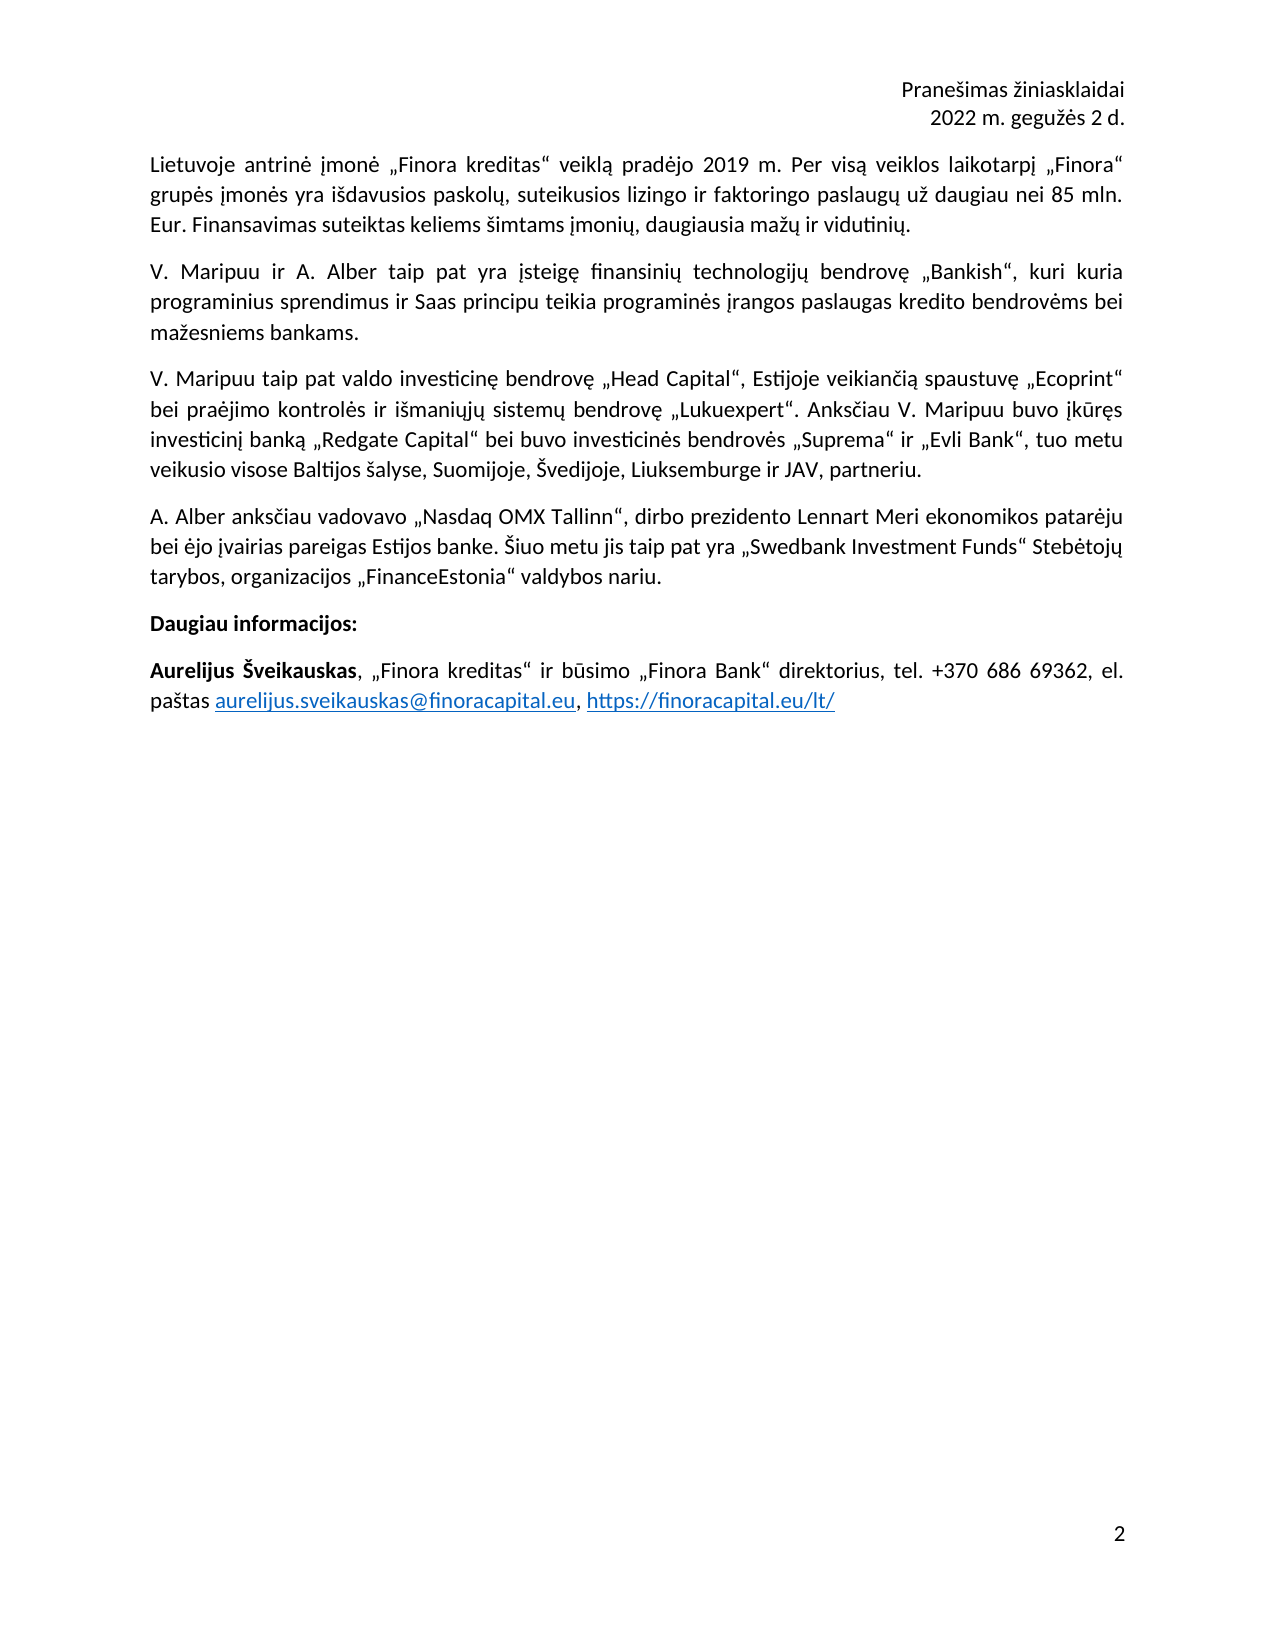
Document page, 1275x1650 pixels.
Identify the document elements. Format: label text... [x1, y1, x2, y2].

text A. Alber anksčiau vadovavo „Nasdaq OMX Tallinn“, dirbo prezidento Lennart Meri ekonomikos patarėju bei ėjo įvairias pareigas Estijos banke. Šiuo metu jis taip pat yra „Swedbank Investment Funds“ Stebėtojų tarybos, organizacijos „FinanceEstonia“ valdybos nariu. [150, 502, 1125, 591]
text Lietuvoje antrinė įmonė „Finora kreditas“ veiklą pradėjo 2019 m. Per visą veiklos laikotarpį „Finora“ grupės įmonės yra išdavusios paskolų, suteikusios lizingo ir faktoringo paslaugų už daugiau nei 85 mln. Eur. Finansavimas suteiktas keliems šimtams įmonių, daugiausia mažų ir vidutinių. [150, 150, 1125, 238]
text Aurelijus Šveikauskas, „Finora kreditas“ ir būsimo „Finora Bank“ direktorius, tel. +370 686 69362, el. paštas aurelijus.sveikauskas@finoracapital.eu, https://finoracapital.eu/lt/ [150, 656, 1125, 714]
text V. Maripuu ir A. Alber taip pat yra įsteigę finansinių technologijų bendrovę „Bankish“, kuri kuria programinius sprendimus ir Saas principu teikia programinės įrangos paslaugas kredito bendrovėms bei mažesniems bankams. [150, 257, 1125, 346]
text Daugiau informacijos: [150, 609, 1125, 637]
text V. Maripuu taip pat valdo investicinę bendrovę „Head Capital“, Estijoje veikiančią spaustuvę „Ecoprint“ bei praėjimo kontrolės ir išmaniųjų sistemų bendrovę „Lukuexpert“. Anksčiau V. Maripuu buvo įkūręs investicinį banką „Redgate Capital“ bei buvo investicinės bendrovės „Suprema“ ir „Evli Bank“, tuo metu veikusio visose Baltijos šalyse, Suomijoje, Švedijoje, Liuksemburge ir JAV, partneriu. [150, 364, 1125, 483]
